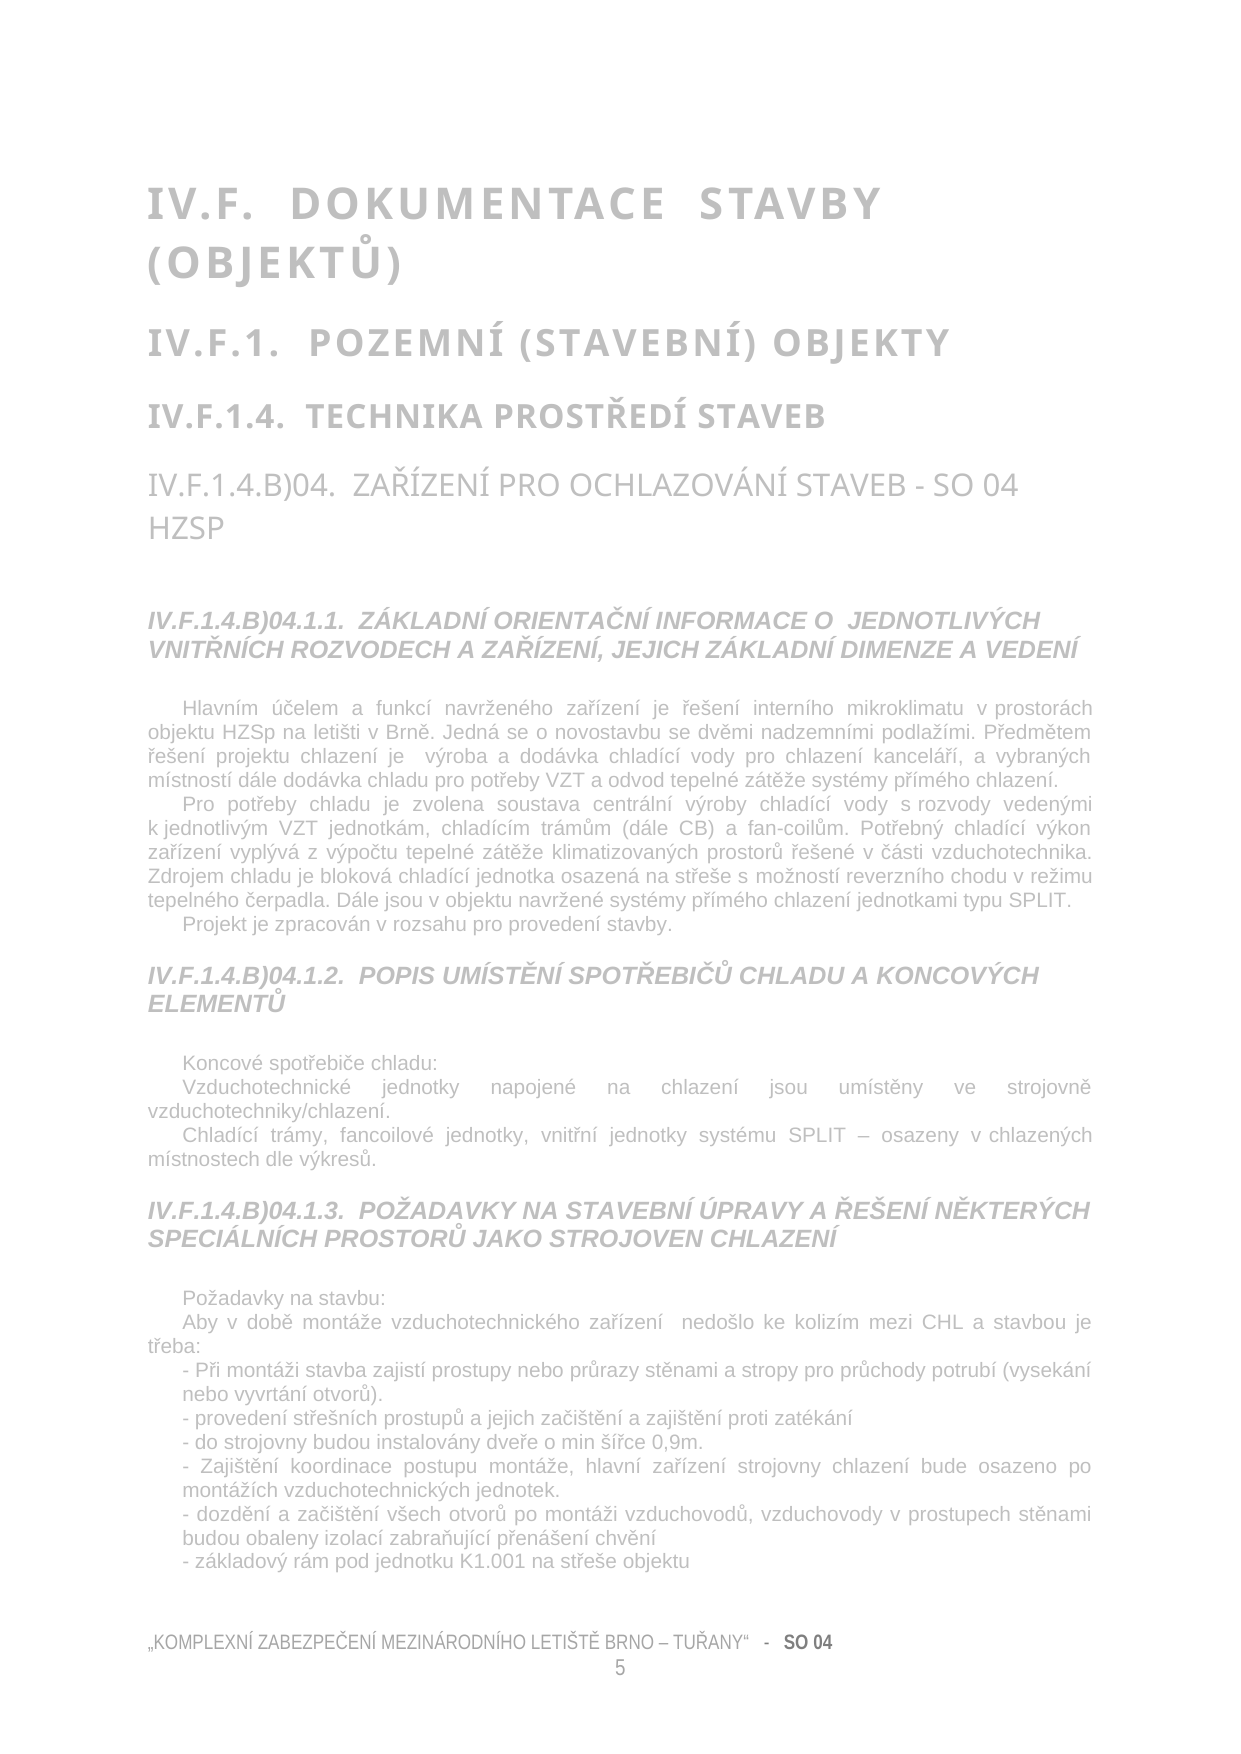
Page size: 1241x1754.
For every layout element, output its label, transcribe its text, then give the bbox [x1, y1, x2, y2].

text Koncové spotřebiče chladu: [148, 1051, 1093, 1075]
text - do strojovny budou instalovány dveře o min šířce 0,9m. [182, 1429, 1093, 1453]
text - základový rám pod jednotku K1.001 na střeše objektu [182, 1549, 1093, 1573]
subtitle IV.F.1.4. Technika prostředí staveb [148, 393, 1093, 438]
subtitle IV.F. Dokumentace stavby (objektů) [148, 173, 1093, 292]
text Požadavky na stavbu: [148, 1286, 1093, 1310]
text - provedení střešních prostupů a jejich začištění a zajištění proti zatékání [182, 1406, 1093, 1429]
text Pro potřeby chladu je zvolena soustava centrální výroby chladící vody s rozvody vedenými k jednotlivým VZT jednotkám, chladícím trámům (dále CB) a fan-coilům. Potřebný chladící výkon zařízení vyplývá z výpočtu tepelné zátěže klimatizovaných prostorů řešené v části vzduchotechnika. Zdrojem chladu je bloková chladící jednotka osazená na střeše s možností reverzního chodu v režimu tepelného čerpadla. Dále jsou v objektu navržené systémy přímého chlazení jednotkami typu SPLIT. [148, 792, 1093, 912]
subtitle IV.F.1.4.b)04.1.1. Základní orientační informace o jednotlivých vnitřních rozvodech a zařízení, jejich základní dimenze a vedení [148, 606, 1093, 663]
subtitle IV.F.1.4.b)04.1.2. Popis umístění spotřebičů chladu a koncových elementů [148, 961, 1093, 1018]
text - Zajištění koordinace postupu montáže, hlavní zařízení strojovny chlazení bude osazeno po montážích vzduchotechnických jednotek. [182, 1453, 1093, 1501]
text Projekt je zpracován v rozsahu pro provedení stavby. [148, 912, 1093, 936]
text Aby v době montáže vzduchotechnického zařízení nedošlo ke kolizím mezi CHL a stavbou je třeba: [148, 1310, 1093, 1358]
subtitle IV.F.1.4.b)04. Zařízení pro ochlazování staveb - SO 04 HZSp [148, 463, 1093, 548]
subtitle IV.F.1.4.b)04.1.3. Požadavky na stavební úpravy a řešení některých speciálních prostorů jako strojoven chlazení [148, 1196, 1093, 1253]
text Hlavním účelem a funkcí navrženého zařízení je řešení interního mikroklimatu v prostorách objektu HZSp na letišti v Brně. Jedná se o novostavbu se dvěmi nadzemními podlažími. Předmětem řešení projektu chlazení je výroba a dodávka chladící vody pro chlazení kanceláří, a vybraných místností dále dodávka chladu pro potřeby VZT a odvod tepelné zátěže systémy přímého chlazení. [148, 696, 1093, 792]
text Vzduchotechnické jednotky napojené na chlazení jsou umístěny ve strojovně vzduchotechniky/chlazení. [148, 1075, 1093, 1123]
text Chladící trámy, fancoilové jednotky, vnitřní jednotky systému SPLIT – osazeny v chlazených místnostech dle výkresů. [148, 1123, 1093, 1171]
text - dozdění a začištění všech otvorů po montáži vzduchovodů, vzduchovody v prostupech stěnami budou obaleny izolací zabraňující přenášení chvění [182, 1501, 1093, 1549]
subtitle IV.F.1. Pozemní (stavební) objekty [148, 317, 1093, 368]
text - Při montáži stavba zajistí prostupy nebo průrazy stěnami a stropy pro průchody potrubí (vysekání nebo vyvrtání otvorů). [182, 1358, 1093, 1406]
